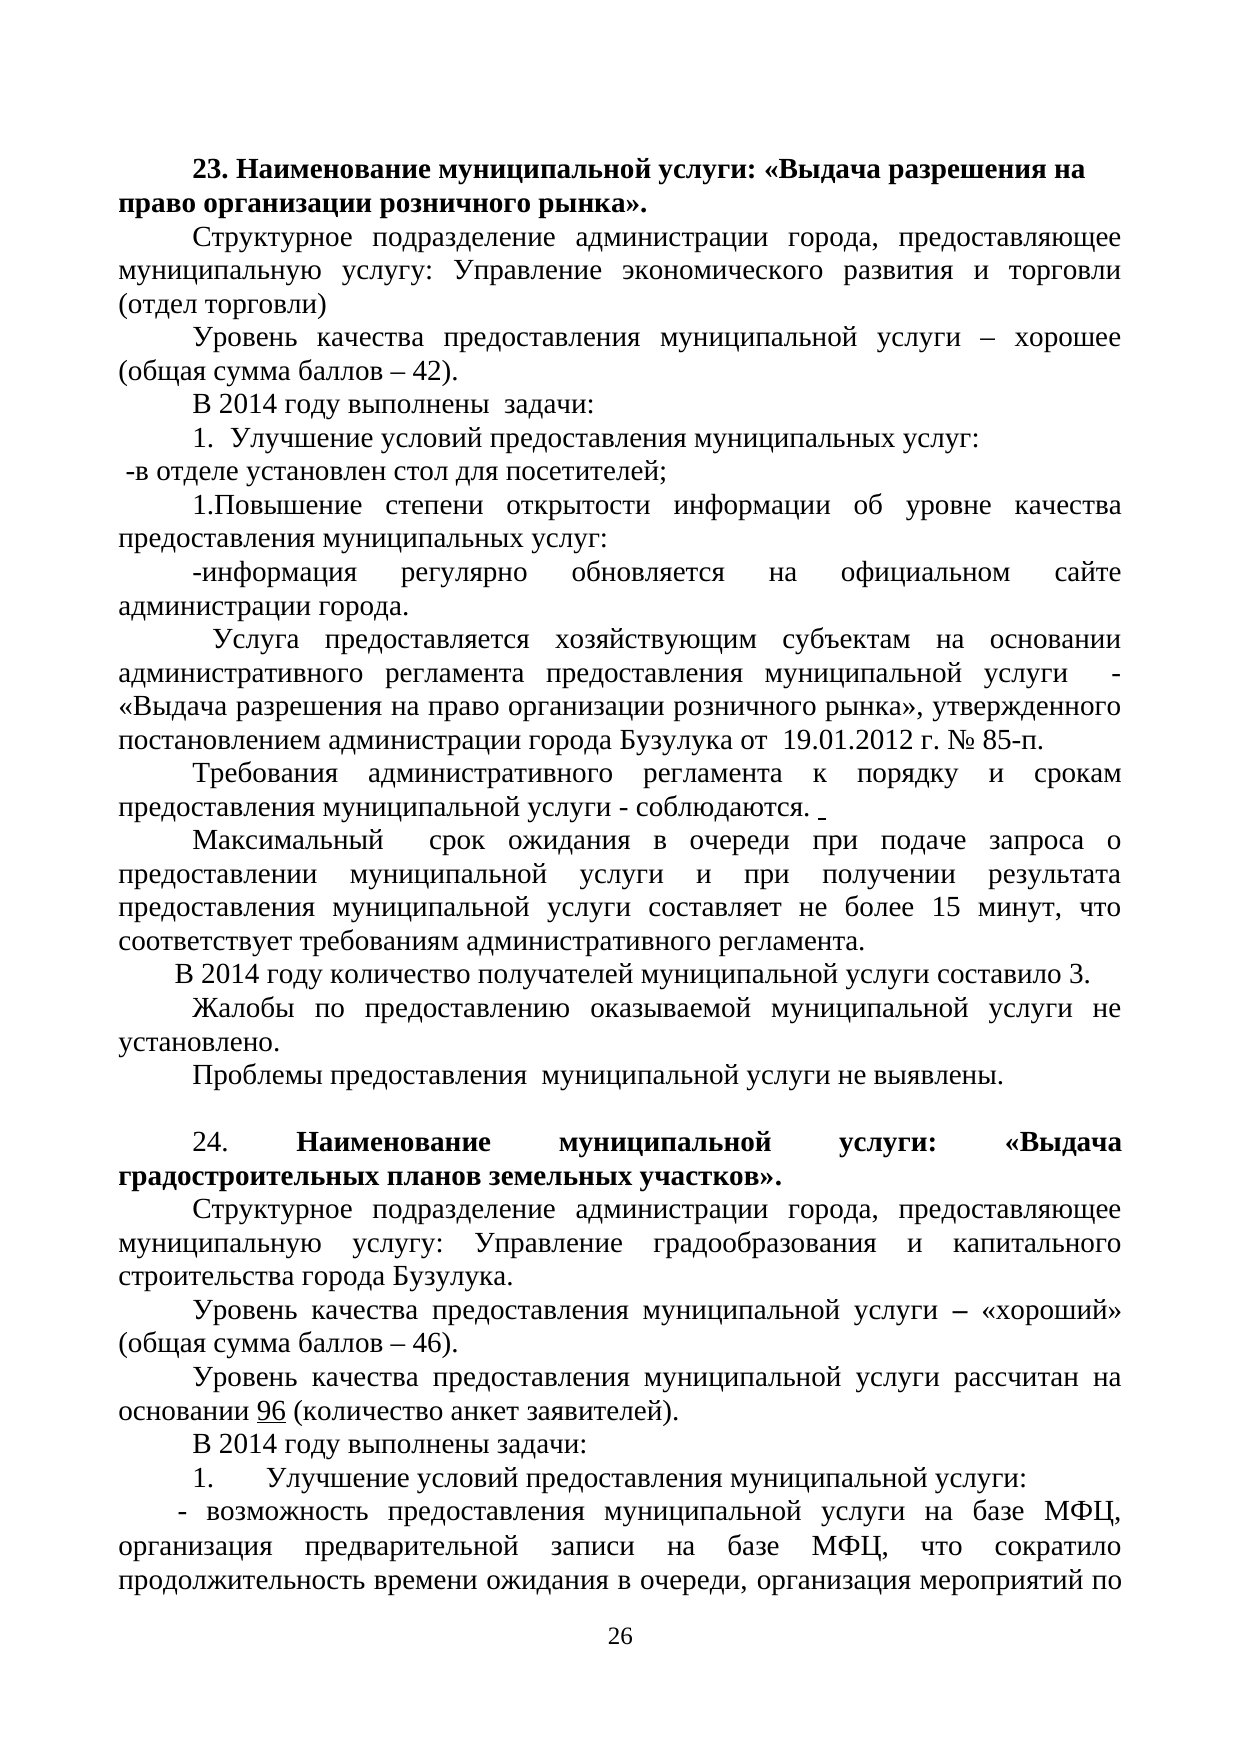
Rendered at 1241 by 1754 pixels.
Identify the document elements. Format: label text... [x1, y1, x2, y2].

text 1.Повышение степени открытости информации об уровне качества предоставления муниципальных услуг: [118, 487, 1122, 554]
text Услуга предоставляется хозяйствующим субъектам на основании административного регламента предоставления муниципальной услуги - «Выдача разрешения на право организации розничного рынка», утвержденного постановлением администрации города Бузулука от 19.01.2012 г. № 85-п. [118, 621, 1122, 755]
text Жалобы по предоставлению оказываемой муниципальной услуги не установлено. [118, 990, 1122, 1057]
text Максимальный срок ожидания в очереди при подаче запроса о предоставлении муниципальной услуги и при получении результата предоставления муниципальной услуги составляет не более 15 минут, что соответствует требованиям административного регламента. [118, 822, 1122, 957]
text В 2014 году выполнены задачи: [118, 1426, 1122, 1460]
text -в отделе установлен стол для посетителей; [118, 453, 1122, 487]
text В 2014 году количество получателей муниципальной услуги составило 3. [118, 957, 1122, 990]
text Уровень качества предоставления муниципальной услуги рассчитан на основании 96 (количество анкет заявителей). [118, 1359, 1122, 1426]
text В 2014 году выполнены задачи: [118, 386, 1122, 420]
text Структурное подразделение администрации города, предоставляющее муниципальную услугу: Управление градообразования и капитального строительства города Бузулука. [118, 1191, 1122, 1292]
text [118, 1493, 1122, 1596]
text Требования административного регламента к порядку и срокам предоставления муниципальной услуги - соблюдаются. [118, 755, 1122, 822]
text Структурное подразделение администрации города, предоставляющее муниципальную услугу: Управление экономического развития и торговли (отдел торговли) [118, 219, 1122, 319]
text 24. Наименование муниципальной услуги: «Выдача градостроительных планов земельных участков». [118, 1124, 1122, 1191]
text 23. Наименование муниципальной услуги: «Выдача разрешения на право организации розничного рынка». [118, 152, 1122, 219]
text Уровень качества предоставления муниципальной услуги – «хороший» (общая сумма баллов – 46). [118, 1292, 1122, 1359]
text -информация регулярно обновляется на официальном сайте администрации города. [118, 554, 1122, 621]
list Улучшение условий предоставления муниципальных услуг: [192, 420, 1122, 453]
list Улучшение условий предоставления муниципальной услуги: [118, 1460, 1122, 1493]
text Уровень качества предоставления муниципальной услуги – хорошее (общая сумма баллов – 42). [118, 319, 1122, 386]
text Проблемы предоставления муниципальной услуги не выявлены. [118, 1057, 1122, 1091]
